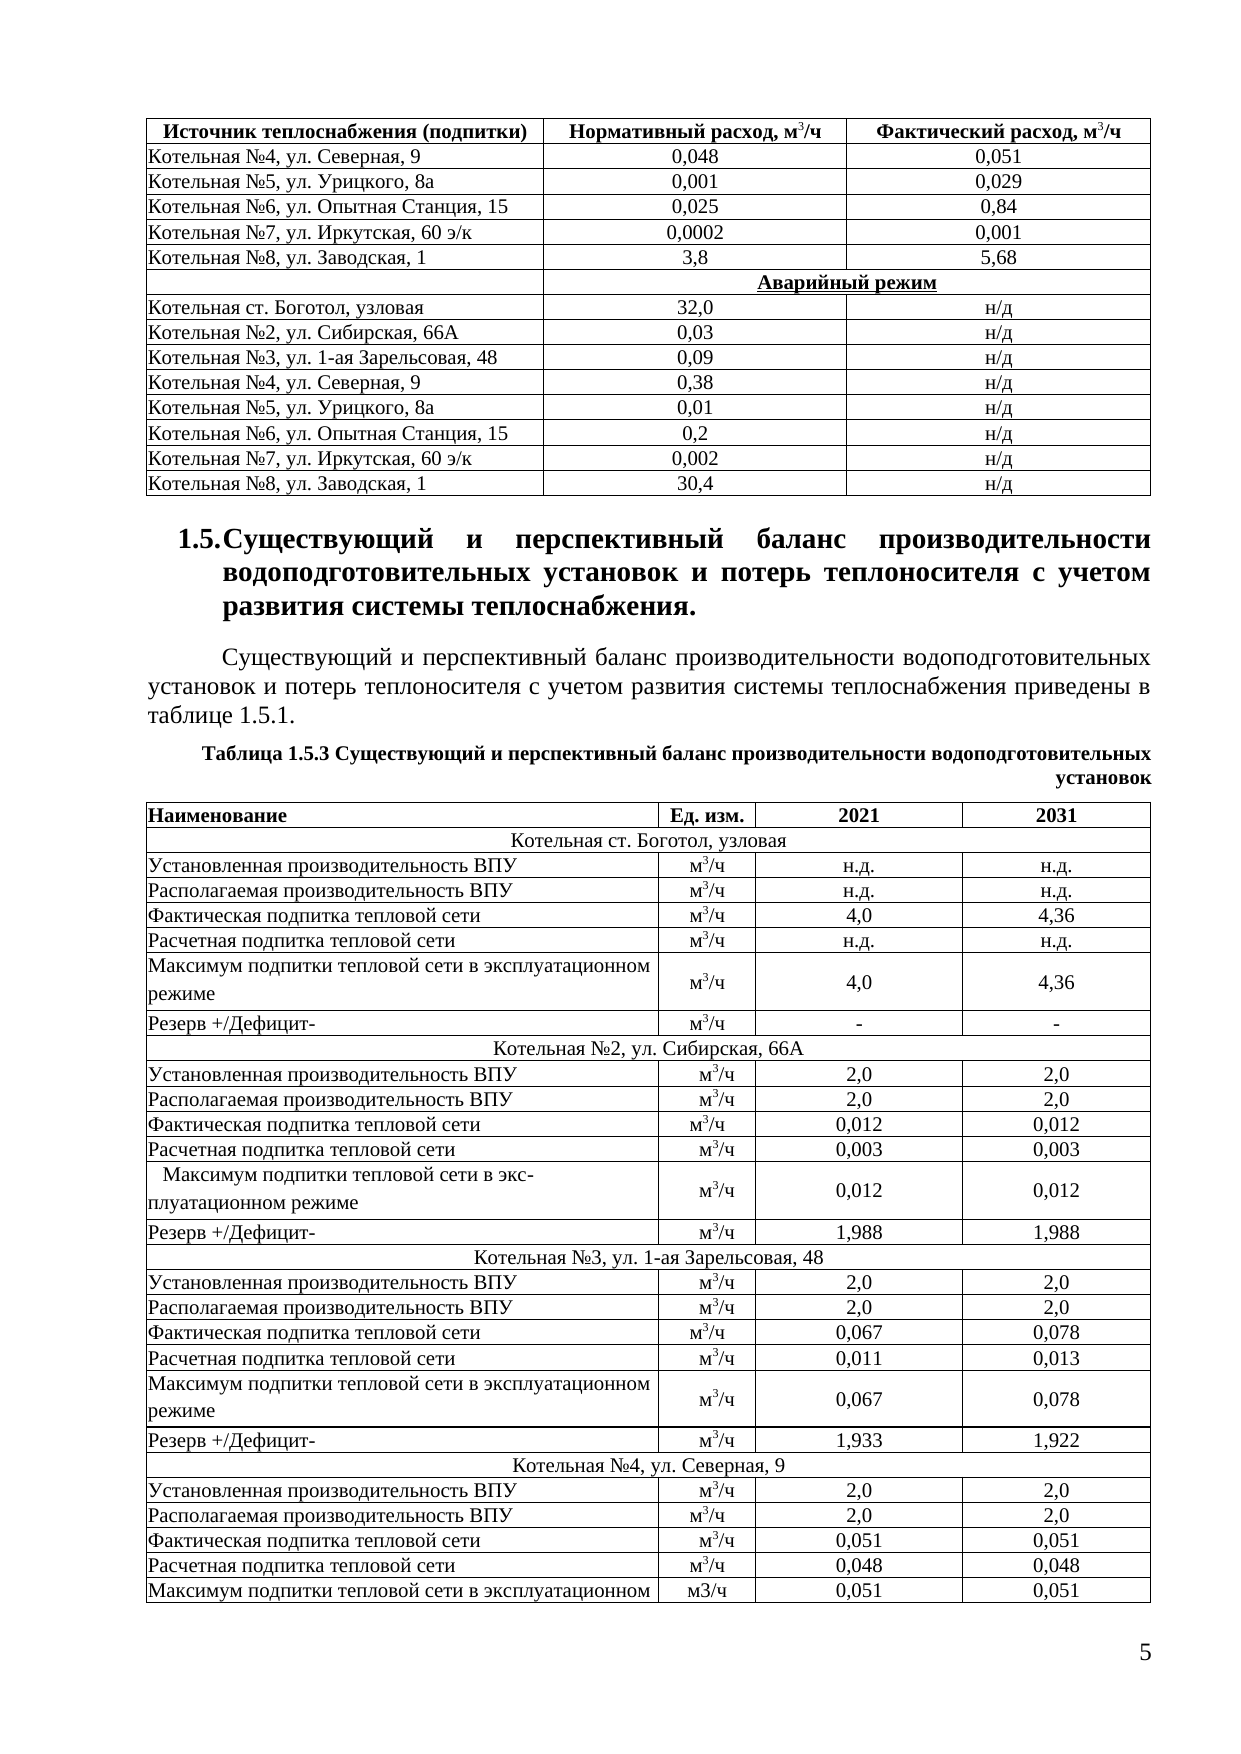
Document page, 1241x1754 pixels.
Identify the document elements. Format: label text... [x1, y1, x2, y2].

table_cell Максимум подпитки тепловой сети в эксплуатационном режиме [147, 953, 658, 1010]
table_cell 0,002 [544, 446, 846, 469]
table_header Нормативный расход, м3/ч [544, 119, 846, 143]
table_cell Котельная №8, ул. Заводская, 1 [147, 245, 543, 269]
table_cell Располагаемая производительность ВПУ [147, 1087, 658, 1111]
table_cell 0,003 [756, 1137, 962, 1161]
table_cell 0,051 [963, 1578, 1150, 1602]
table_cell 3,8 [544, 245, 846, 269]
table_cell Котельная №7, ул. Иркутская, 60 э/к [147, 220, 543, 244]
table_cell м3/ч [659, 1428, 755, 1452]
table_cell Котельная №2, ул. Сибирская, 66А [147, 1036, 1150, 1060]
table_cell н/д [847, 345, 1150, 369]
table_cell Фактическая подпитка тепловой сети [147, 903, 658, 927]
table_cell м3/ч [659, 1478, 755, 1502]
table_cell Котельная ст. Боготол, узловая [147, 295, 543, 319]
table_cell 0,067 [756, 1371, 962, 1426]
table_cell м3/ч [659, 1345, 755, 1369]
table_cell Котельная №6, ул. Опытная Станция, 15 [147, 420, 543, 444]
table_cell 0,048 [756, 1553, 962, 1577]
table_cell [147, 1578, 658, 1602]
table_cell 2,0 [963, 1295, 1150, 1319]
table_cell 0,025 [544, 195, 846, 218]
table_cell м3/ч [659, 1371, 755, 1426]
table_cell м3/ч [659, 1503, 755, 1527]
table_cell м3/ч [659, 928, 755, 952]
table_cell 0,011 [756, 1345, 962, 1369]
table_cell м3/ч [659, 878, 755, 902]
table_cell н/д [847, 320, 1150, 344]
table_cell н.д. [963, 878, 1150, 902]
table_cell н/д [847, 395, 1150, 419]
table_cell 0,067 [756, 1320, 962, 1344]
table_cell 0,051 [756, 1578, 962, 1602]
table_cell 32,0 [544, 295, 846, 319]
table_cell 0,029 [847, 169, 1150, 193]
table_cell 0,012 [963, 1112, 1150, 1136]
table_cell м3/ч [659, 1087, 755, 1111]
table_cell 4,36 [963, 903, 1150, 927]
table_cell 2,0 [963, 1478, 1150, 1502]
table_cell Котельная №7, ул. Иркутская, 60 э/к [147, 446, 543, 469]
table_header Фактический расход, м3/ч [847, 119, 1150, 143]
table_cell м3/ч [659, 1578, 755, 1602]
table_cell 2,0 [756, 1061, 962, 1086]
table_cell Расчетная подпитка тепловой сети [147, 1553, 658, 1577]
table_cell 0,003 [963, 1137, 1150, 1161]
table_cell 0,012 [756, 1112, 962, 1136]
table_cell Расчетная подпитка тепловой сети [147, 928, 658, 952]
table_header Источник теплоснабжения (подпитки) [147, 119, 543, 143]
table_cell н.д. [756, 928, 962, 952]
table_cell 1,988 [756, 1220, 962, 1244]
table_cell 0,2 [544, 420, 846, 444]
table_cell Котельная №2, ул. Сибирская, 66А [147, 320, 543, 344]
table_cell 0,001 [544, 169, 846, 193]
table_cell м3/ч [659, 1061, 755, 1086]
table_cell - [963, 1011, 1150, 1035]
table_cell Установленная производительность ВПУ [147, 1270, 658, 1294]
table_cell Котельная №3, ул. 1-ая Зарельсовая, 48 [147, 345, 543, 369]
table_cell Фактическая подпитка тепловой сети [147, 1528, 658, 1552]
table_cell 0,012 [756, 1162, 962, 1219]
table_cell Установленная производительность ВПУ [147, 1061, 658, 1086]
table_cell Располагаемая производительность ВПУ [147, 878, 658, 902]
subtitle Существующий и перспективный баланс производительности водоподготовительных установок и потерь теплоносителя с учетом развития системы теплоснабжения. [177, 521, 1152, 621]
table_cell Расчетная подпитка тепловой сети [147, 1345, 658, 1369]
table_cell 2,0 [963, 1061, 1150, 1086]
table_header 2031 [963, 803, 1150, 827]
table_cell м3/ч [659, 1011, 755, 1035]
text Существующий и перспективный баланс производительности водоподготовительных установок и потерь теплоносителя с учетом развития системы теплоснабжения приведены в таблице 1.5.1. [148, 642, 1152, 728]
table_cell 0,051 [756, 1528, 962, 1552]
table_cell м3/ч [659, 953, 755, 1010]
table_cell м3/ч [659, 1220, 755, 1244]
table_cell 0,048 [963, 1553, 1150, 1577]
table_cell 0,012 [963, 1162, 1150, 1219]
table_cell м3/ч [659, 1270, 755, 1294]
table_cell Котельная ст. Боготол, узловая [147, 828, 1150, 852]
table_cell 0,03 [544, 320, 846, 344]
table_cell 2,0 [756, 1503, 962, 1527]
table_cell Максимум подпитки тепловой сети в эксплуатационном режиме [147, 1162, 658, 1219]
table_header 2021 [756, 803, 962, 827]
table_cell Котельная №4, ул. Северная, 9 [147, 144, 543, 168]
table_cell Котельная №4, ул. Северная, 9 [147, 370, 543, 394]
table_cell 1,922 [963, 1428, 1150, 1452]
table_cell 0,013 [963, 1345, 1150, 1369]
table_cell Располагаемая производительность ВПУ [147, 1503, 658, 1527]
table_cell 0,048 [544, 144, 846, 168]
table_cell Резерв +/Дефицит- [147, 1428, 658, 1452]
table_cell 4,0 [756, 953, 962, 1010]
table_cell Расчетная подпитка тепловой сети [147, 1137, 658, 1161]
table_cell 0,38 [544, 370, 846, 394]
table_cell 5,68 [847, 245, 1150, 269]
table_cell м3/ч [659, 1112, 755, 1136]
table_cell Фактическая подпитка тепловой сети [147, 1320, 658, 1344]
table_header Наименование [147, 803, 658, 827]
table_cell Резерв +/Дефицит- [147, 1220, 658, 1244]
table_cell 0,01 [544, 395, 846, 419]
table_cell 0,051 [847, 144, 1150, 168]
table_cell н.д. [756, 853, 962, 877]
table_cell н.д. [963, 853, 1150, 877]
table_cell Котельная №3, ул. 1-ая Зарельсовая, 48 [147, 1245, 1150, 1269]
table_cell Располагаемая производительность ВПУ [147, 1295, 658, 1319]
table_cell м3/ч [659, 1553, 755, 1577]
table_cell 2,0 [963, 1503, 1150, 1527]
table_cell н/д [847, 471, 1150, 495]
table_cell 2,0 [756, 1478, 962, 1502]
table_cell н.д. [963, 928, 1150, 952]
table_cell 2,0 [756, 1270, 962, 1294]
table_cell м3/ч [659, 1162, 755, 1219]
table_cell н.д. [756, 878, 962, 902]
table_cell м3/ч [659, 903, 755, 927]
table_cell н/д [847, 370, 1150, 394]
table_cell 0,09 [544, 345, 846, 369]
table_cell 0,001 [847, 220, 1150, 244]
table_cell н/д [847, 446, 1150, 469]
table_cell 1,988 [963, 1220, 1150, 1244]
table_cell 0,0002 [544, 220, 846, 244]
table_cell 30,4 [544, 471, 846, 495]
table_cell м3/ч [659, 1528, 755, 1552]
table_cell м3/ч [659, 1320, 755, 1344]
table_header Ед. изм. [659, 803, 755, 827]
table_cell 0,84 [847, 195, 1150, 218]
table_cell 0,078 [963, 1371, 1150, 1426]
table_cell Установленная производительность ВПУ [147, 1478, 658, 1502]
table_cell Котельная №8, ул. Заводская, 1 [147, 471, 543, 495]
table_cell 0,051 [963, 1528, 1150, 1552]
table_cell м3/ч [659, 1295, 755, 1319]
table_cell м3/ч [659, 853, 755, 877]
table_cell Котельная №5, ул. Урицкого, 8а [147, 169, 543, 193]
table_cell 4,36 [963, 953, 1150, 1010]
table_cell Резерв +/Дефицит- [147, 1011, 658, 1035]
table_cell - [756, 1011, 962, 1035]
table_cell 0,078 [963, 1320, 1150, 1344]
table_cell Аварийный режим [544, 270, 1150, 294]
table_cell н/д [847, 295, 1150, 319]
table_cell Фактическая подпитка тепловой сети [147, 1112, 658, 1136]
table_cell 2,0 [963, 1087, 1150, 1111]
table_cell 1,933 [756, 1428, 962, 1452]
table_cell Максимум подпитки тепловой сети в эксплуатационном режиме [147, 1371, 658, 1426]
table_cell Котельная №4, ул. Северная, 9 [147, 1453, 1150, 1477]
table_cell н/д [847, 420, 1150, 444]
table_cell 2,0 [963, 1270, 1150, 1294]
table_cell Котельная №6, ул. Опытная Станция, 15 [147, 195, 543, 218]
table_cell Установленная производительность ВПУ [147, 853, 658, 877]
table_cell 2,0 [756, 1295, 962, 1319]
table_cell Котельная №5, ул. Урицкого, 8а [147, 395, 543, 419]
table_cell 4,0 [756, 903, 962, 927]
table_cell [147, 270, 543, 294]
table_cell м3/ч [659, 1137, 755, 1161]
table_cell 2,0 [756, 1087, 962, 1111]
